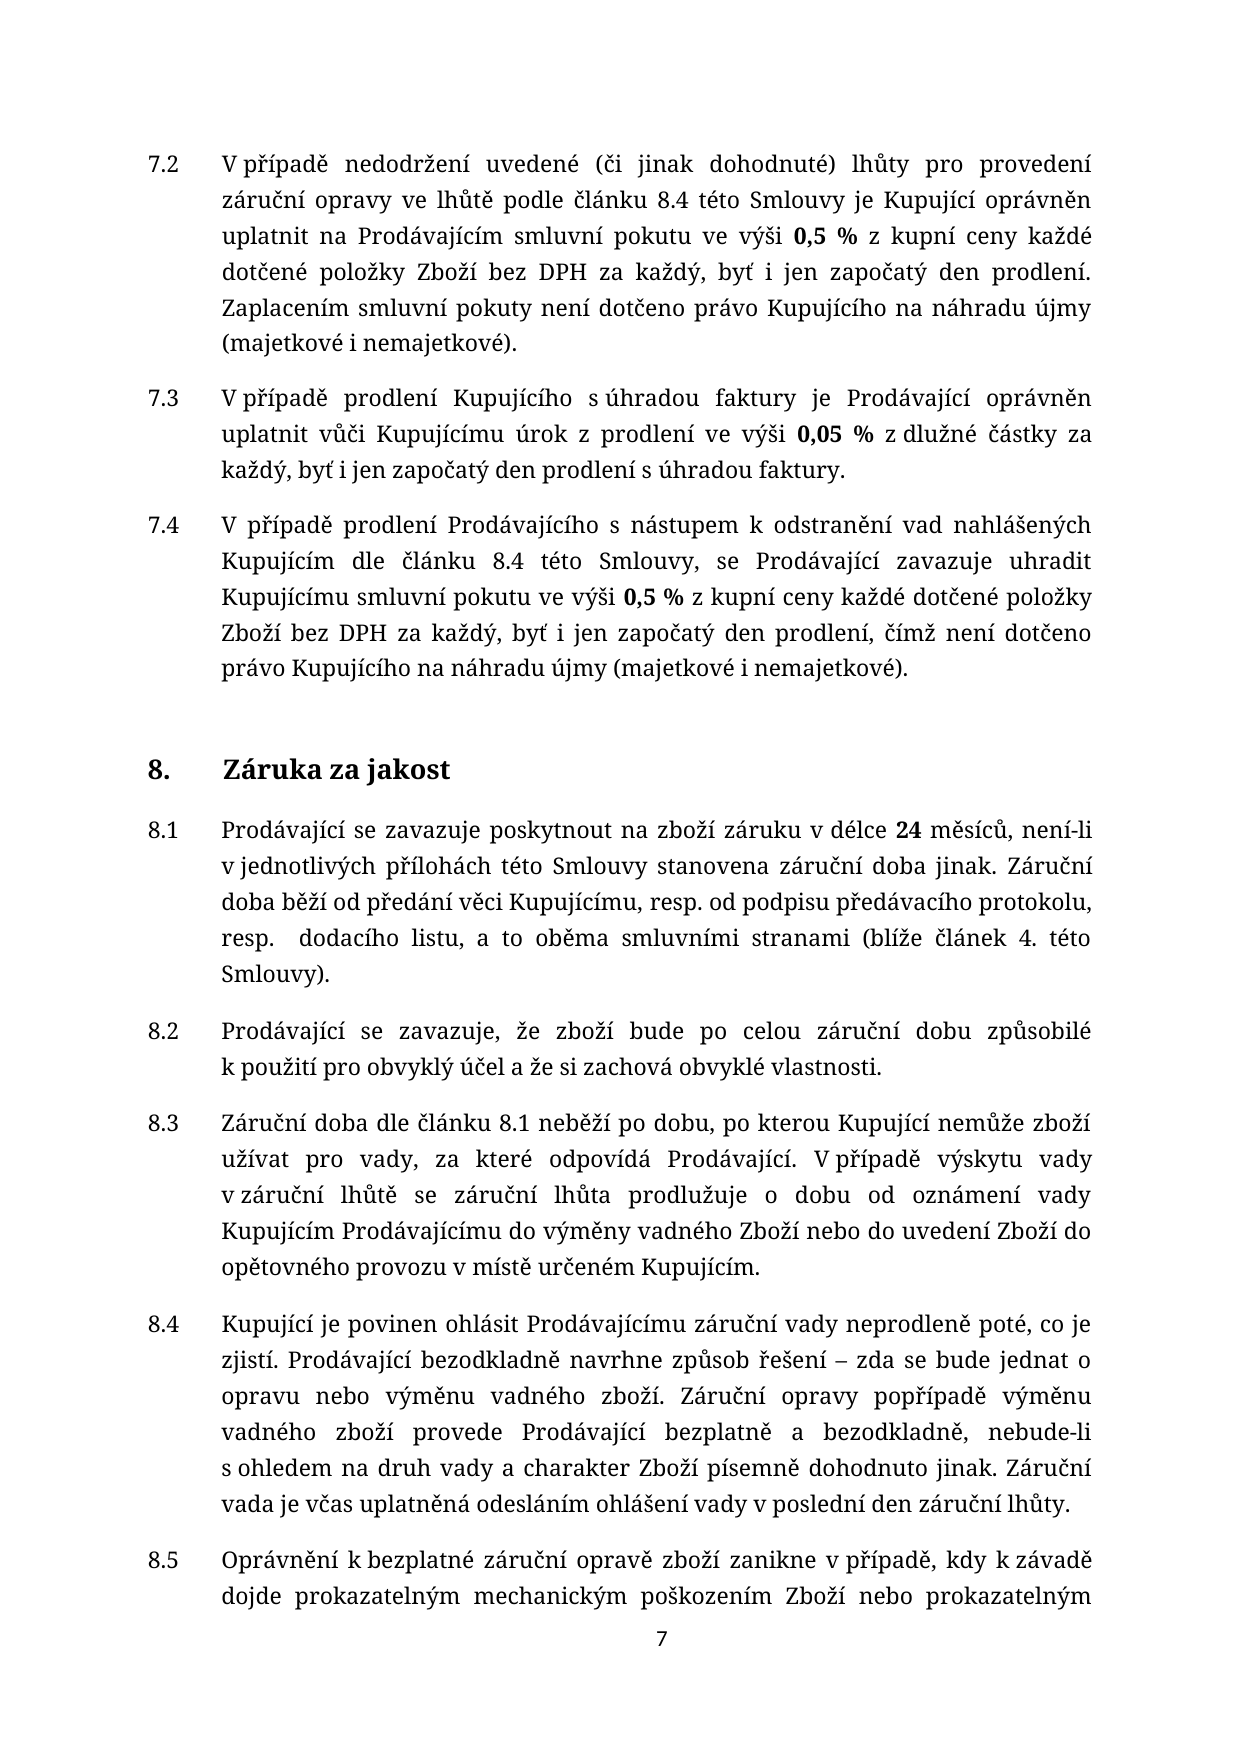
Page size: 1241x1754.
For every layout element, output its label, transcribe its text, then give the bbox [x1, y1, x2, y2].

text 7.3 V případě prodlení Kupujícího s úhradou faktury je Prodávající oprávněn uplatnit vůči Kupujícímu úrok z prodlení ve výši 0,05 % z dlužné částky za každý, byť i jen započatý den prodlení s úhradou faktury. [148, 382, 1092, 485]
text 8.3 Záruční doba dle článku 8.1 neběží po dobu, po kterou Kupující nemůže zboží užívat pro vady, za které odpovídá Prodávající. V případě výskytu vady v záruční lhůtě se záruční lhůta prodlužuje o dobu od oznámení vady Kupujícím Prodávajícímu do výměny vadného Zboží nebo do uvedení Zboží do opětovného provozu v místě určeném Kupujícím. [148, 1107, 1092, 1282]
text 8.2 Prodávající se zavazuje, že zboží bude po celou záruční dobu způsobilé k použití pro obvyklý účel a že si zachová obvyklé vlastnosti. [148, 1014, 1092, 1082]
text 7.2 V případě nedodržení uvedené (či jinak dohodnuté) lhůty pro provedení záruční opravy ve lhůtě podle článku 8.4 této Smlouvy je Kupující oprávněn uplatnit na Prodávajícím smluvní pokutu ve výši 0,5 % z kupní ceny každé dotčené položky Zboží bez DPH za každý, byť i jen započatý den prodlení. Zaplacením smluvní pokuty není dotčeno právo Kupujícího na náhradu újmy (majetkové i nemajetkové). [148, 148, 1092, 359]
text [148, 1544, 1092, 1611]
list Záruka za jakost [148, 751, 1092, 788]
text 8.4 Kupující je povinen ohlásit Prodávajícímu záruční vady neprodleně poté, co je zjistí. Prodávající bezodkladně navrhne způsob řešení – zda se bude jednat o opravu nebo výměnu vadného zboží. Záruční opravy popřípadě výměnu vadného zboží provede Prodávající bezplatně a bezodkladně, nebude-li s ohledem na druh vady a charakter Zboží písemně dohodnuto jinak. Záruční vada je včas uplatněná odesláním ohlášení vady v poslední den záruční lhůty. [148, 1308, 1092, 1519]
text 7.4 V případě prodlení Prodávajícího s nástupem k odstranění vad nahlášených Kupujícím dle článku 8.4 této Smlouvy, se Prodávající zavazuje uhradit Kupujícímu smluvní pokutu ve výši 0,5 % z kupní ceny každé dotčené položky Zboží bez DPH za každý, byť i jen započatý den prodlení, čímž není dotčeno právo Kupujícího na náhradu újmy (majetkové i nemajetkové). [148, 509, 1092, 684]
text 8.1 Prodávající se zavazuje poskytnout na zboží záruku v délce 24 měsíců, není-li v jednotlivých přílohách této Smlouvy stanovena záruční doba jinak. Záruční doba běží od předání věci Kupujícímu, resp. od podpisu předávacího protokolu, resp. dodacího listu, a to oběma smluvními stranami (blíže článek 4. této Smlouvy). [148, 814, 1092, 989]
